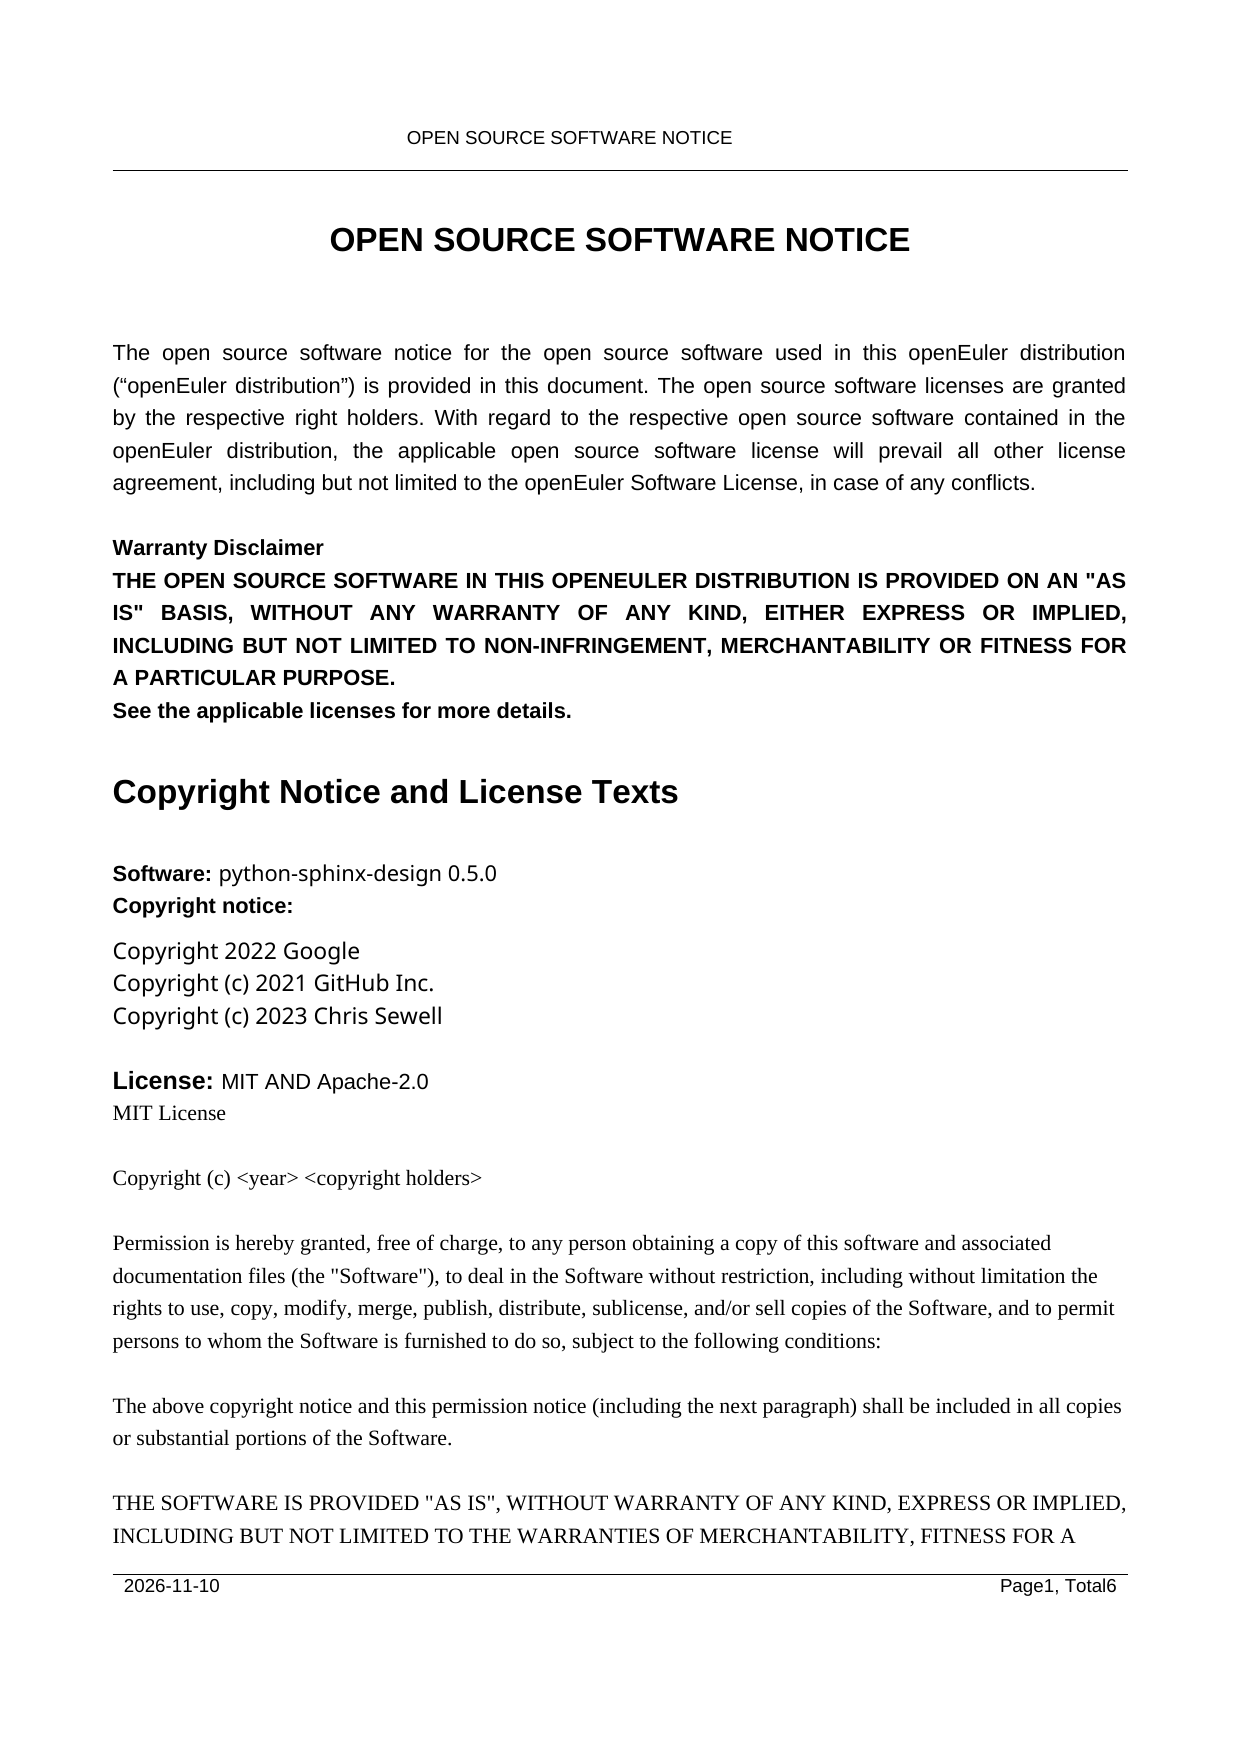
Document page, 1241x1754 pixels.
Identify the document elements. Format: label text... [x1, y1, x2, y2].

text Copyright notice: [112, 889, 1128, 921]
text The open source software notice for the open source software used in this openEuler distribution (“openEuler distribution”) is provided in this document. The open source software licenses are granted by the respective right holders. With regard to the respective open source software contained in the openEuler distribution, the applicable open source software license will prevail all other license agreement, including but not limited to the openEuler Software License, in case of any conflicts. [112, 336, 1128, 499]
text Copyright 2022 Google Copyright (c) 2021 GitHub Inc. Copyright (c) 2023 Chris Sewell [112, 934, 1128, 1064]
title Software: python-sphinx-design 0.5.0 [112, 856, 1128, 889]
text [112, 1096, 1128, 1551]
text Copyright Notice and License Texts [112, 759, 1128, 824]
text THE OPEN SOURCE SOFTWARE IN THIS OPENEULER DISTRIBUTION IS PROVIDED ON AN "AS IS" BASIS, WITHOUT ANY WARRANTY OF ANY KIND, EITHER EXPRESS OR IMPLIED, INCLUDING BUT NOT LIMITED TO NON-INFRINGEMENT, MERCHANTABILITY OR FITNESS FOR A PARTICULAR PURPOSE. See the applicable licenses for more details. [112, 564, 1128, 726]
text OPEN SOURCE SOFTWARE NOTICE [112, 206, 1128, 271]
text Warranty Disclaimer [112, 531, 1128, 564]
text License: MIT AND Apache-2.0 [112, 1064, 1128, 1096]
